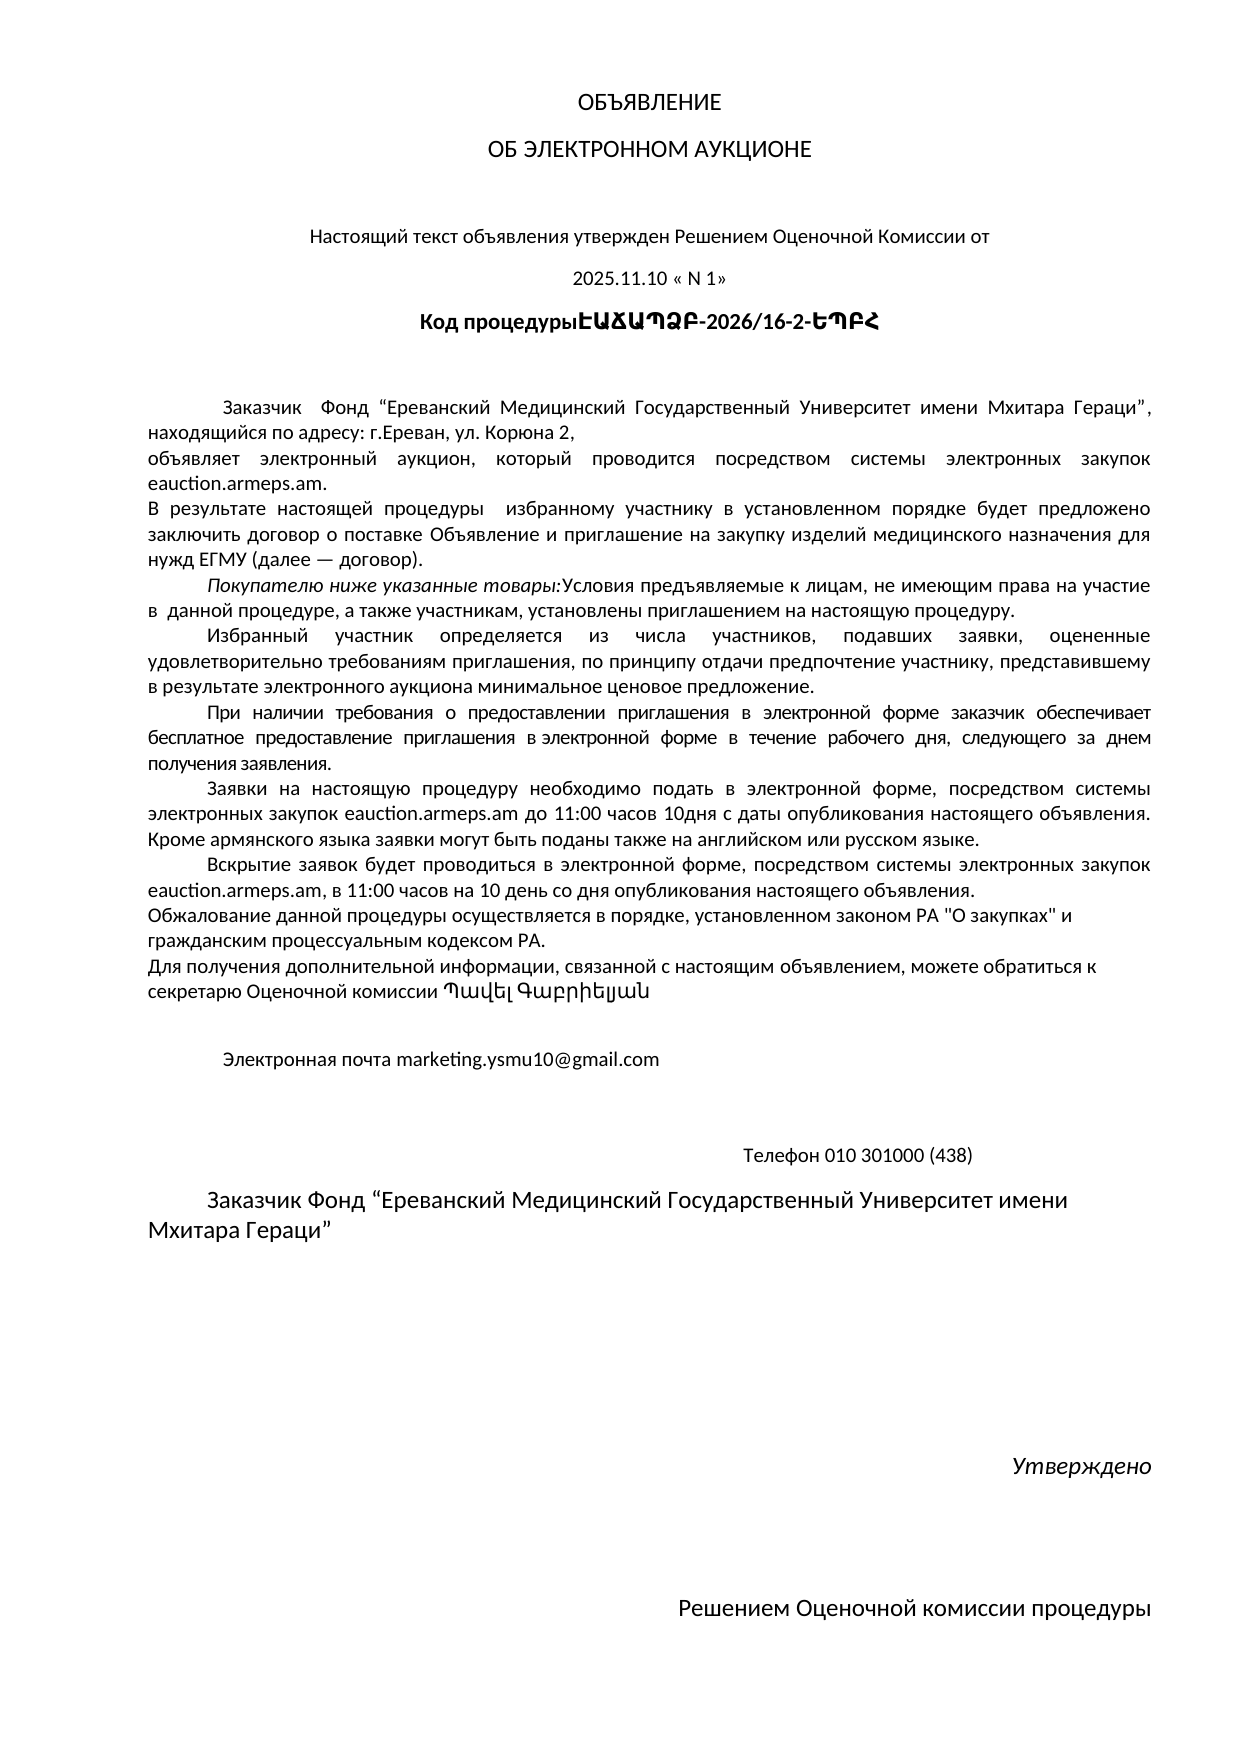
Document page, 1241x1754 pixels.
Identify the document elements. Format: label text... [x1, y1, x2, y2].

text ОБ ЭЛЕКТРОННОМ АУКЦИОНЕ [148, 134, 1152, 164]
text Покупателю ниже указанные товары:Условия предъявляемые к лицам, не имеющим права на участие в данной процедуре, а также участникам, установлены приглашением на настоящую процедуру. [148, 572, 1152, 623]
text Для получения дополнительной информации, связанной с настоящим объявлением, можете обратиться к секретарю Оценочной комиссии Պավել Գաբրիելյան [148, 953, 1152, 1004]
text 2025.11.10 « N 1» [148, 265, 1152, 290]
text Заказчик Фонд “Ереванский Медицинский Государственный Университет имени Мхитара Гераци” [148, 1184, 1152, 1245]
text Заказчик Фонд “Ереванский Медицинский Государственный Университет имени Мхитара Гераци”, находящийся по адресу: г.Ереван, ул. Корюна 2, [148, 394, 1152, 445]
text Вскрытие заявок будет проводиться в электронной форме, посредством системы электронных закупок eauction.armeps.am, в 11:00 часов на 10 день со дня опубликования настоящего объявления. [148, 851, 1152, 902]
text ОБЪЯВЛЕНИЕ [148, 86, 1152, 117]
text объявляет электронный аукцион, который проводится посредством системы электронных закупок eauction.armeps.am. [148, 445, 1152, 496]
text Избранный участник определяется из числа участников, подавших заявки, оцененные удовлетворительно требованиям приглашения, по принципу отдачи предпочтение участнику, представившему в результате электронного аукциона минимальное ценовое предложение. [148, 623, 1152, 699]
text Утверждено [148, 1450, 1152, 1481]
text Обжалование данной процедуры осуществляется в порядке, установленном законом РА "О закупках" и гражданским процессуальным кодексом РА. [148, 902, 1152, 953]
text В результате настоящей процедуры избранному участнику в установленном порядке будет предложено заключить договор о поставке Объявление и приглашение на закупку изделий медицинского назначения для нужд ЕГМУ (далее — договор). [148, 496, 1152, 572]
text Телефон 010 301000 (438) [325, 1088, 1152, 1167]
text Настоящий текст объявления утвержден Решением Оценочной Комиссии от [148, 223, 1152, 248]
text Код процедурыԷԱՃԱՊՁԲ-2026/16-2-ԵՊԲՀ [148, 307, 1152, 335]
text Заявки на настоящую процедуру необходимо подать в электронной форме, посредством системы электронных закупок eauction.armeps.am до 11:00 часов 10дня с даты опубликования настоящего объявления. Кроме армянского языка заявки могут быть поданы также на английском или русском языке. [148, 775, 1152, 851]
text При наличии требования о предоставлении приглашения в электронной форме заказчик обеспечивает бесплатное предоставление приглашения в электронной форме в течение рабочего дня, следующего за днем получения заявления. [148, 699, 1152, 775]
text Электронная почта marketing.ysmu10@gmail.com [148, 1046, 1152, 1071]
text Решением Оценочной комиссии процедуры [148, 1592, 1152, 1622]
